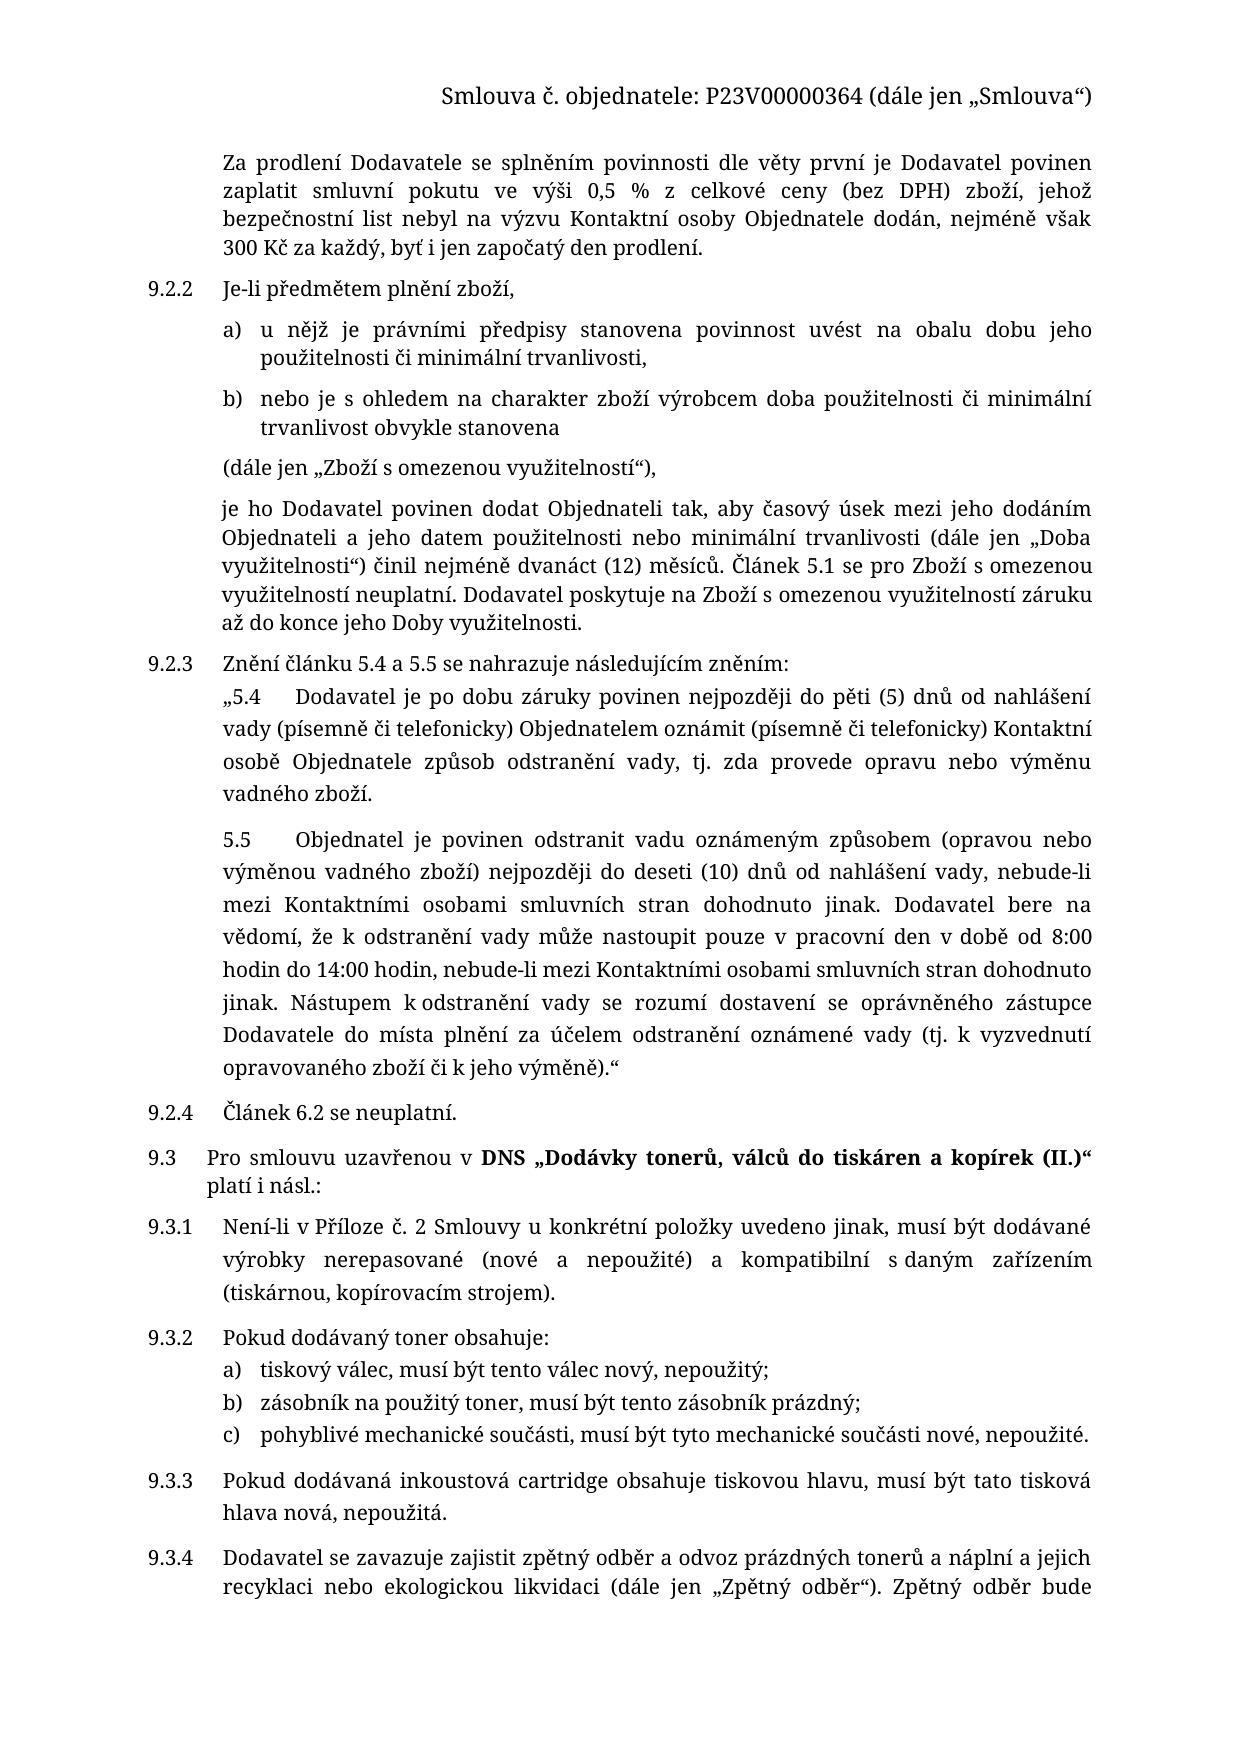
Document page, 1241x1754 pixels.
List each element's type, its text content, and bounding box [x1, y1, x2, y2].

list nebo je s ohledem na charakter zboží výrobcem doba použitelnosti či minimální trvanlivost obvykle stanovena [223, 384, 1093, 441]
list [148, 1543, 1093, 1600]
list 5.5 Objednatel je povinen odstranit vadu oznámeným způsobem (opravou nebo výměnou vadného zboží) nejpozději do deseti (10) dnů od nahlášení vady, nebude-li mezi Kontaktními osobami smluvních stran dohodnuto jinak. Dodavatel bere na vědomí, že k odstranění vady může nastoupit pouze v pracovní den v době od 8:00 hodin do 14:00 hodin, nebude-li mezi Kontaktními osobami smluvních stran dohodnuto jinak. Nástupem k odstranění vady se rozumí dostavení se oprávněného zástupce Dodavatele do místa plnění za účelem odstranění oznámené vady (tj. k vyzvednutí opravovaného zboží či k jeho výměně).“ [223, 825, 1093, 1081]
list pohyblivé mechanické součásti, musí být tyto mechanické součásti nové, nepoužité. [223, 1421, 1093, 1449]
list Článek 6.2 se neuplatní. [148, 1098, 1093, 1126]
list Pokud dodávaný toner obsahuje: [148, 1323, 1093, 1351]
text je ho Dodavatel povinen dodat Objednateli tak, aby časový úsek mezi jeho dodáním Objednateli a jeho datem použitelnosti nebo minimální trvanlivosti (dále jen „Doba využitelnosti“) činil nejméně dvanáct (12) měsíců. Článek 5.1 se pro Zboží s omezenou využitelností neuplatní. Dodavatel poskytuje na Zboží s omezenou využitelností záruku až do konce jeho Doby využitelnosti. [221, 494, 1093, 637]
list Pro smlouvu uzavřenou v DNS „Dodávky tonerů, válců do tiskáren a kopírek (II.)“ platí i násl.: [148, 1143, 1093, 1200]
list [148, 148, 1093, 261]
list Znění článku 5.4 a 5.5 se nahrazuje následujícím zněním: [148, 649, 1093, 678]
list u nějž je právními předpisy stanovena povinnost uvést na obalu dobu jeho použitelnosti či minimální trvanlivosti, [223, 315, 1093, 372]
list Pokud dodávaná inkoustová cartridge obsahuje tiskovou hlavu, musí být tato tisková hlava nová, nepoužitá. [148, 1466, 1093, 1527]
text (dále jen „Zboží s omezenou využitelností“), [223, 453, 1093, 482]
list Není-li v Příloze č. 2 Smlouvy u konkrétní položky uvedeno jinak, musí být dodávané výrobky nerepasované (nové a nepoužité) a kompatibilní s daným zařízením (tiskárnou, kopírovacím strojem). [148, 1212, 1093, 1306]
list zásobník na použitý toner, musí být tento zásobník prázdný; [223, 1388, 1093, 1416]
list Je-li předmětem plnění zboží, [148, 274, 1093, 302]
list „5.4 Dodavatel je po dobu záruky povinen nejpozději do pěti (5) dnů od nahlášení vady (písemně či telefonicky) Objednatelem oznámit (písemně či telefonicky) Kontaktní osobě Objednatele způsob odstranění vady, tj. zda provede opravu nebo výměnu vadného zboží. [223, 682, 1093, 808]
list tiskový válec, musí být tento válec nový, nepoužitý; [223, 1355, 1093, 1384]
